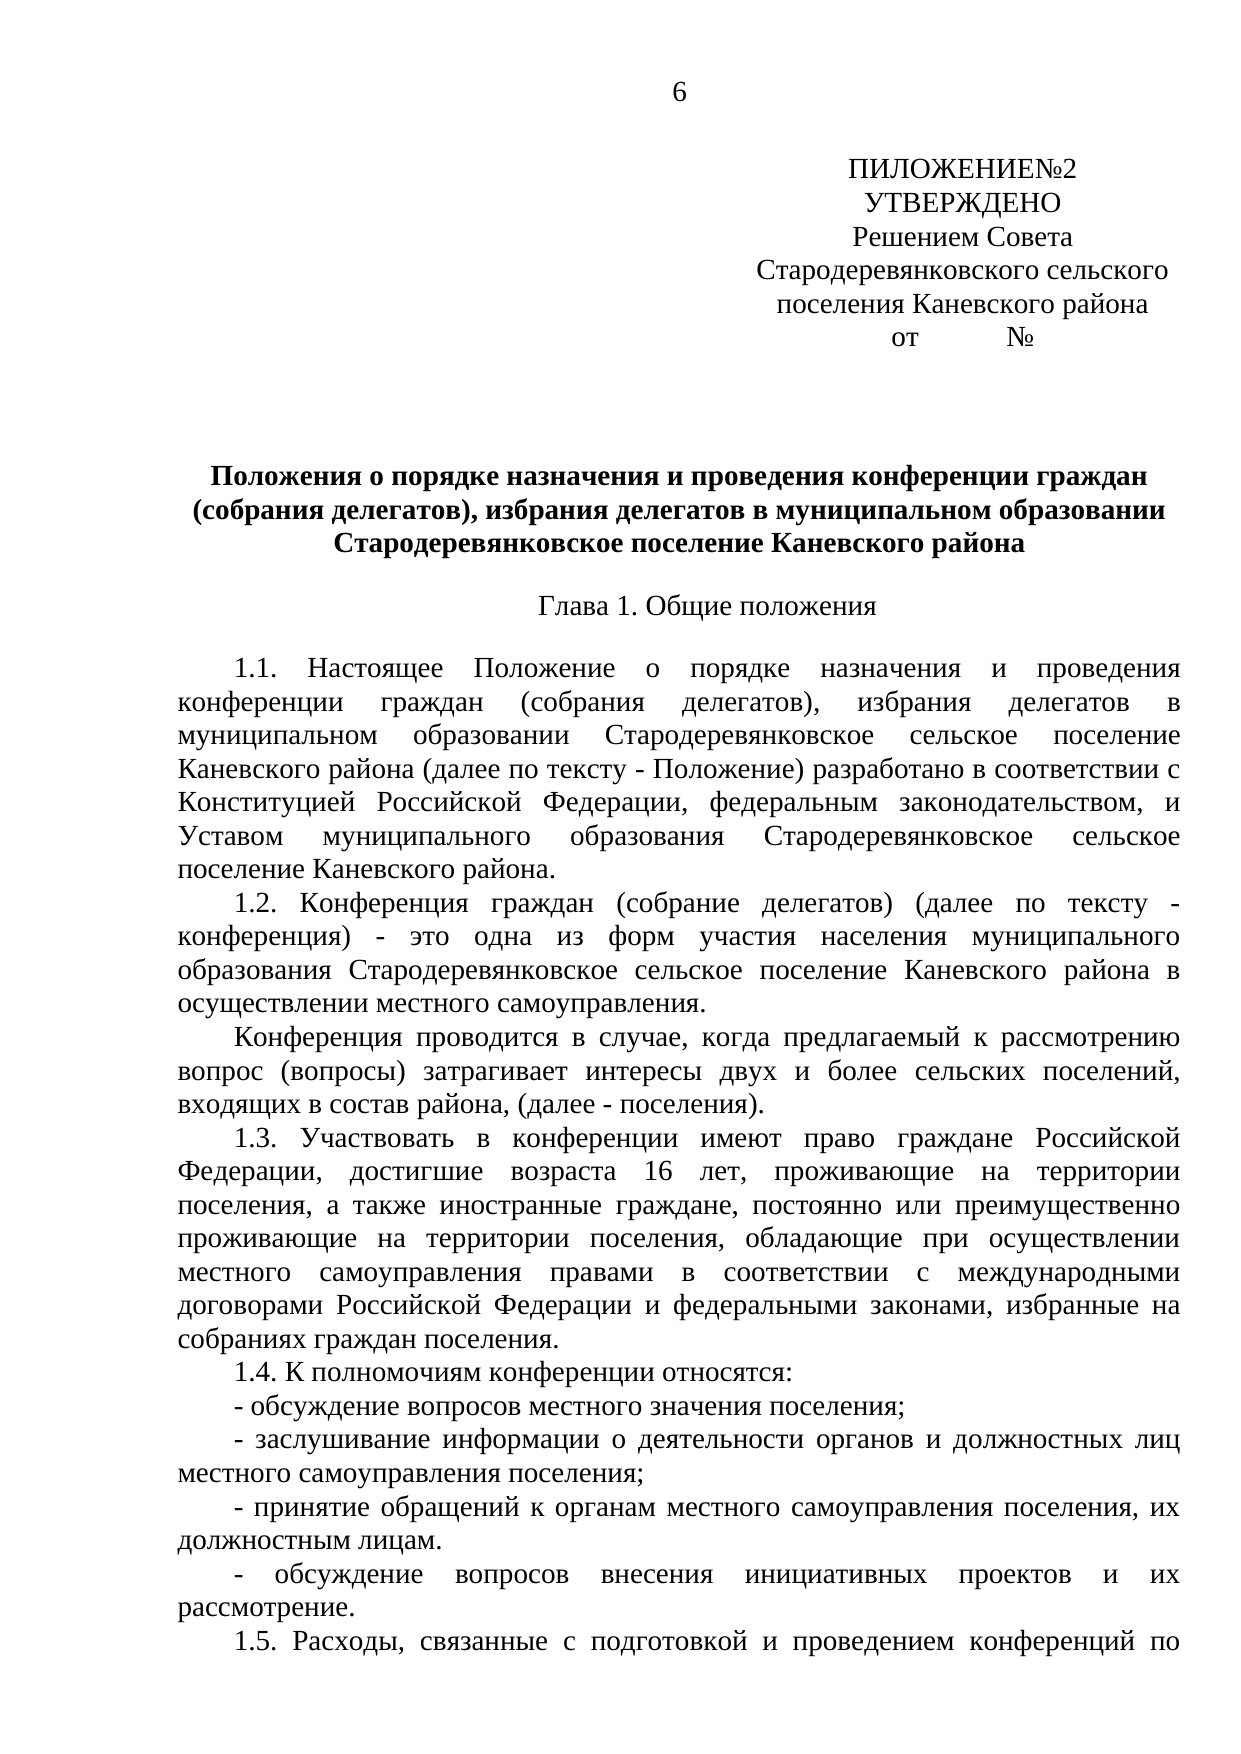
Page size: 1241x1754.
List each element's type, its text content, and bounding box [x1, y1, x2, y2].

text Глава 1. Общие положения [177, 588, 1181, 621]
text 1.4. К полномочиям конференции относятся: [177, 1354, 1181, 1388]
text Положения о порядке назначения и проведения конференции граждан (собрания делегатов), избрания делегатов в муниципальном образовании Стародеревянковское поселение Каневского района [177, 458, 1181, 559]
text 1.3. Участвовать в конференции имеют право граждане Российской Федерации, достигшие возраста 16 лет, проживающие на территории поселения, а также иностранные граждане, постоянно или преимущественно проживающие на территории поселения, обладающие при осуществлении местного самоуправления правами в соответствии с международными договорами Российской Федерации и федеральными законами, избранные на собраниях граждан поселения. [177, 1120, 1181, 1354]
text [177, 1623, 1181, 1656]
text 1.1. Настоящее Положение о порядке назначения и проведения конференции граждан (собрания делегатов), избрания делегатов в муниципальном образовании Стародеревянковское сельское поселение Каневского района (далее по тексту - Положение) разработано в соответствии с Конституцией Российской Федерации, федеральным законодательством, и Уставом муниципального образования Стародеревянковское сельское поселение Каневского района. [177, 650, 1181, 885]
text 1.2. Конференция граждан (собрание делегатов) (далее по тексту - конференция) - это одна из форм участия населения муниципального образования Стародеревянковское сельское поселение Каневского района в осуществлении местного самоуправления. [177, 885, 1181, 1019]
text - заслушивание информации о деятельности органов и должностных лиц местного самоуправления поселения; [177, 1422, 1181, 1489]
table_header ПИЛОЖЕНИЕ№2 УТВЕРЖДЕНО Решением Совета Стародеревянковского сельского поселения Каневского района от № [741, 152, 1184, 353]
text Конференция проводится в случае, когда предлагаемый к рассмотрению вопрос (вопросы) затрагивает интересы двух и более сельских поселений, входящих в состав района, (далее - поселения). [177, 1019, 1181, 1120]
text - обсуждение вопросов местного значения поселения; [177, 1388, 1181, 1422]
text - обсуждение вопросов внесения инициативных проектов и их рассмотрение. [177, 1556, 1181, 1623]
text - принятие обращений к органам местного самоуправления поселения, их должностным лицам. [177, 1489, 1181, 1556]
